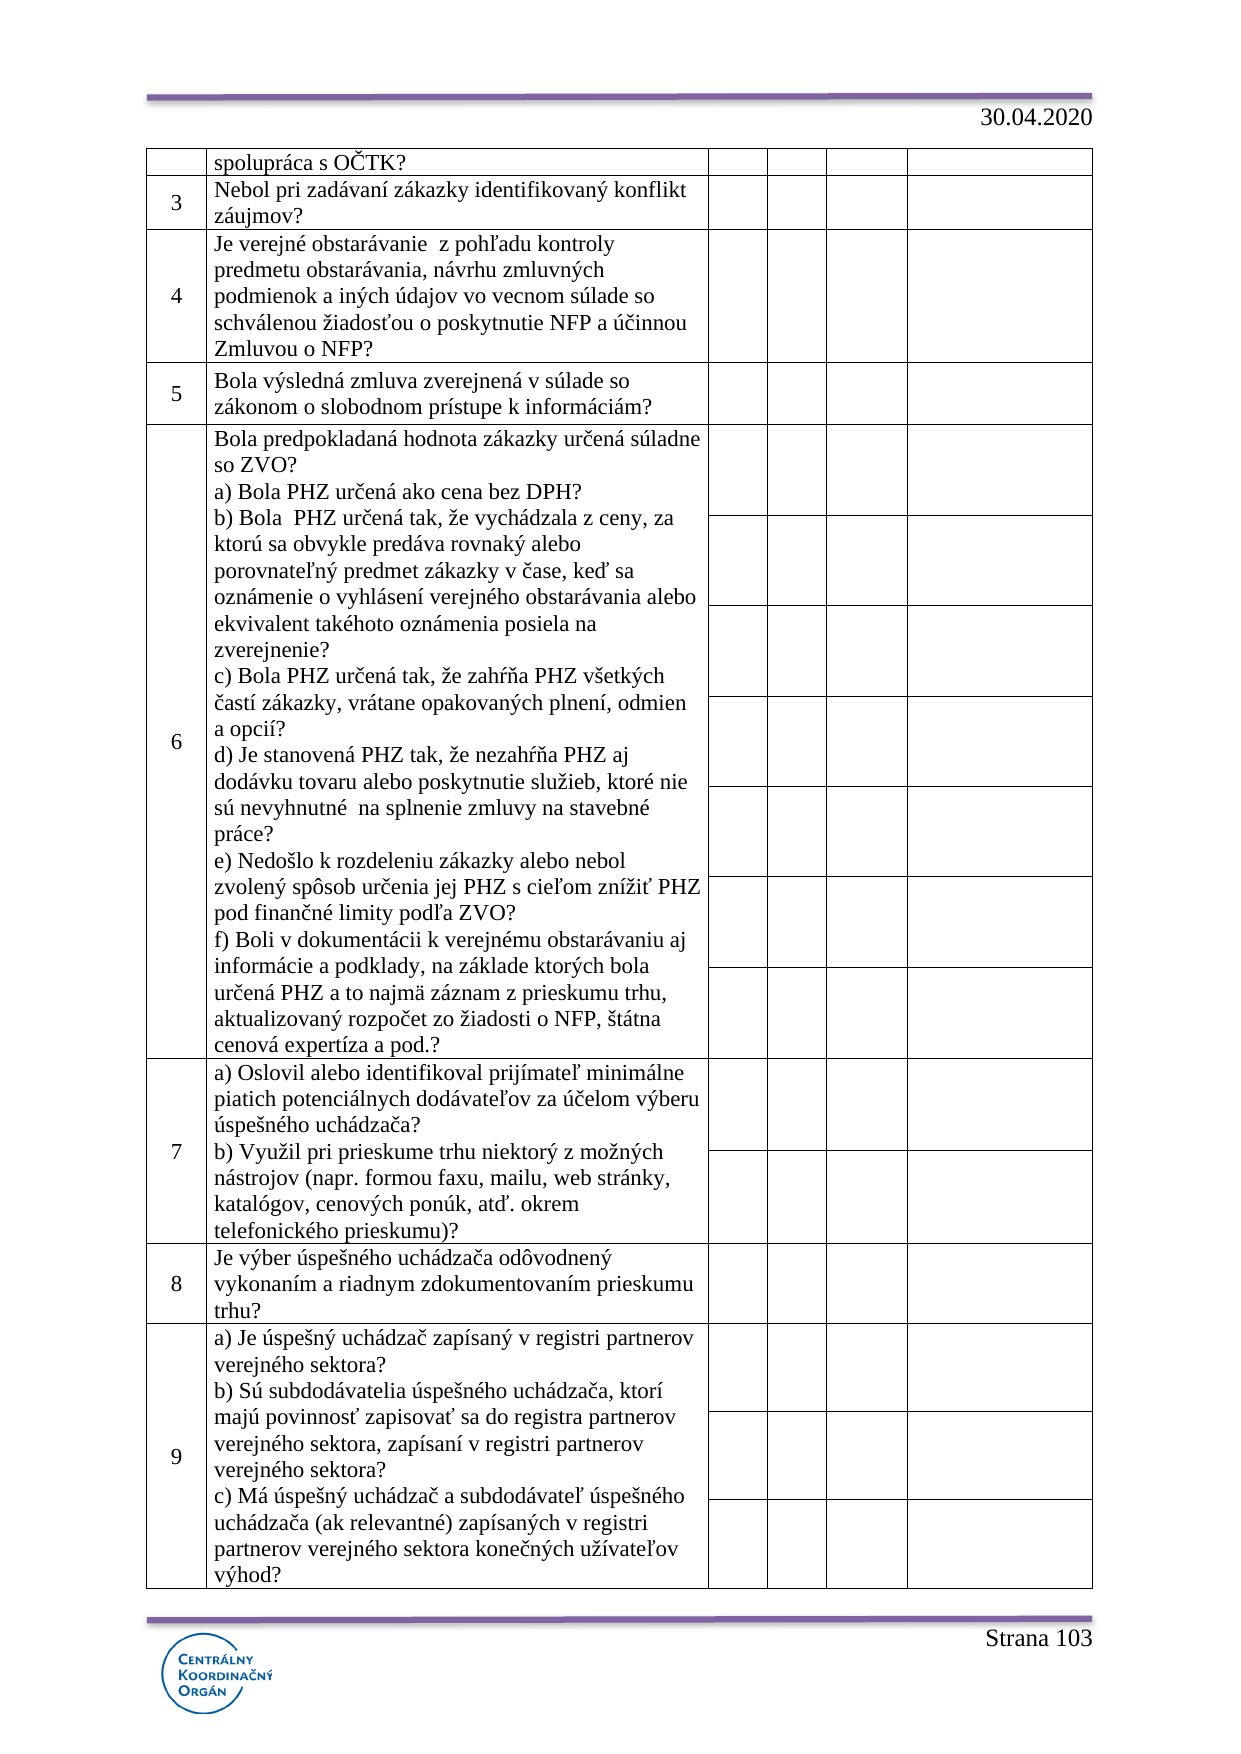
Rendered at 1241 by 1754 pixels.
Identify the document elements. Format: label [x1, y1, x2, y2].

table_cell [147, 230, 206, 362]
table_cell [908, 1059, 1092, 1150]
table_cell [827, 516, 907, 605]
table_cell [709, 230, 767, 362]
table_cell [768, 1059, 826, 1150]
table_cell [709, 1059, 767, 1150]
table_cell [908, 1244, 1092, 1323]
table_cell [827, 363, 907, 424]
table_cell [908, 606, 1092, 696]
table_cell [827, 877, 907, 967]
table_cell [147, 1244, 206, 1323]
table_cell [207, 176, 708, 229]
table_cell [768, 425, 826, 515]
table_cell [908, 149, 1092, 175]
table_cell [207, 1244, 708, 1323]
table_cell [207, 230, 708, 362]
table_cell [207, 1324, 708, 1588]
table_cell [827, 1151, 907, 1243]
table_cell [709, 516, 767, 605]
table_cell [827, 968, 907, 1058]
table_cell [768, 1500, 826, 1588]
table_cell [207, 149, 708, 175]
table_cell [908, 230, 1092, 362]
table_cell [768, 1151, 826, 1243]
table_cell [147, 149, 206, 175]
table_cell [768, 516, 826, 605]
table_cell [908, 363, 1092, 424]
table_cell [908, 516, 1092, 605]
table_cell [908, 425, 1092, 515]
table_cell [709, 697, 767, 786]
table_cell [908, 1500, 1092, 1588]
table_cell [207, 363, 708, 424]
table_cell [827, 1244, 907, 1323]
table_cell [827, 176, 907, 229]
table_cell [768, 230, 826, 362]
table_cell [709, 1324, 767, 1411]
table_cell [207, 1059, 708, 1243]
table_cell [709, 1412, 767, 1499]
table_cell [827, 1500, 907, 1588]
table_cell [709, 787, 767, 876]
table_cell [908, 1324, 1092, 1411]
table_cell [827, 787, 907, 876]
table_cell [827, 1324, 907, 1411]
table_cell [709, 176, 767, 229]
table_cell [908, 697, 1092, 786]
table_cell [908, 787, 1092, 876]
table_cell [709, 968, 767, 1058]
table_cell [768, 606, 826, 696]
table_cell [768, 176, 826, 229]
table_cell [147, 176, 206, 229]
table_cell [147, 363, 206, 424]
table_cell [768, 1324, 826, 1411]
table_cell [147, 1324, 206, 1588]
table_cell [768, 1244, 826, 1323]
picture [159, 1631, 272, 1713]
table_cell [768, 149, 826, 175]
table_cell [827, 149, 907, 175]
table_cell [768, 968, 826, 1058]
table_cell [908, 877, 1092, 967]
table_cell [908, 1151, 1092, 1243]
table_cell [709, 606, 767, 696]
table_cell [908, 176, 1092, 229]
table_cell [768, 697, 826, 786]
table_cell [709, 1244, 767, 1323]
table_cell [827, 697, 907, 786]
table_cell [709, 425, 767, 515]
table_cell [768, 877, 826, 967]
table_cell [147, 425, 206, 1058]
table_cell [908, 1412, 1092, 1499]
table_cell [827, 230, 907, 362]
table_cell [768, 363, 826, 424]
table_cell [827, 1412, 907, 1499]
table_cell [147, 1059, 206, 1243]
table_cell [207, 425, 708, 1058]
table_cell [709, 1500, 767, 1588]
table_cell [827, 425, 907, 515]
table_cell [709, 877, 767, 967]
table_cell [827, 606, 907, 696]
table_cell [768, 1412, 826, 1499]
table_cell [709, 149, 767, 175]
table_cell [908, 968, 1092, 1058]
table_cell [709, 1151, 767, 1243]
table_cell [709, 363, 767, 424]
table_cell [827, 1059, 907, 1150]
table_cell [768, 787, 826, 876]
